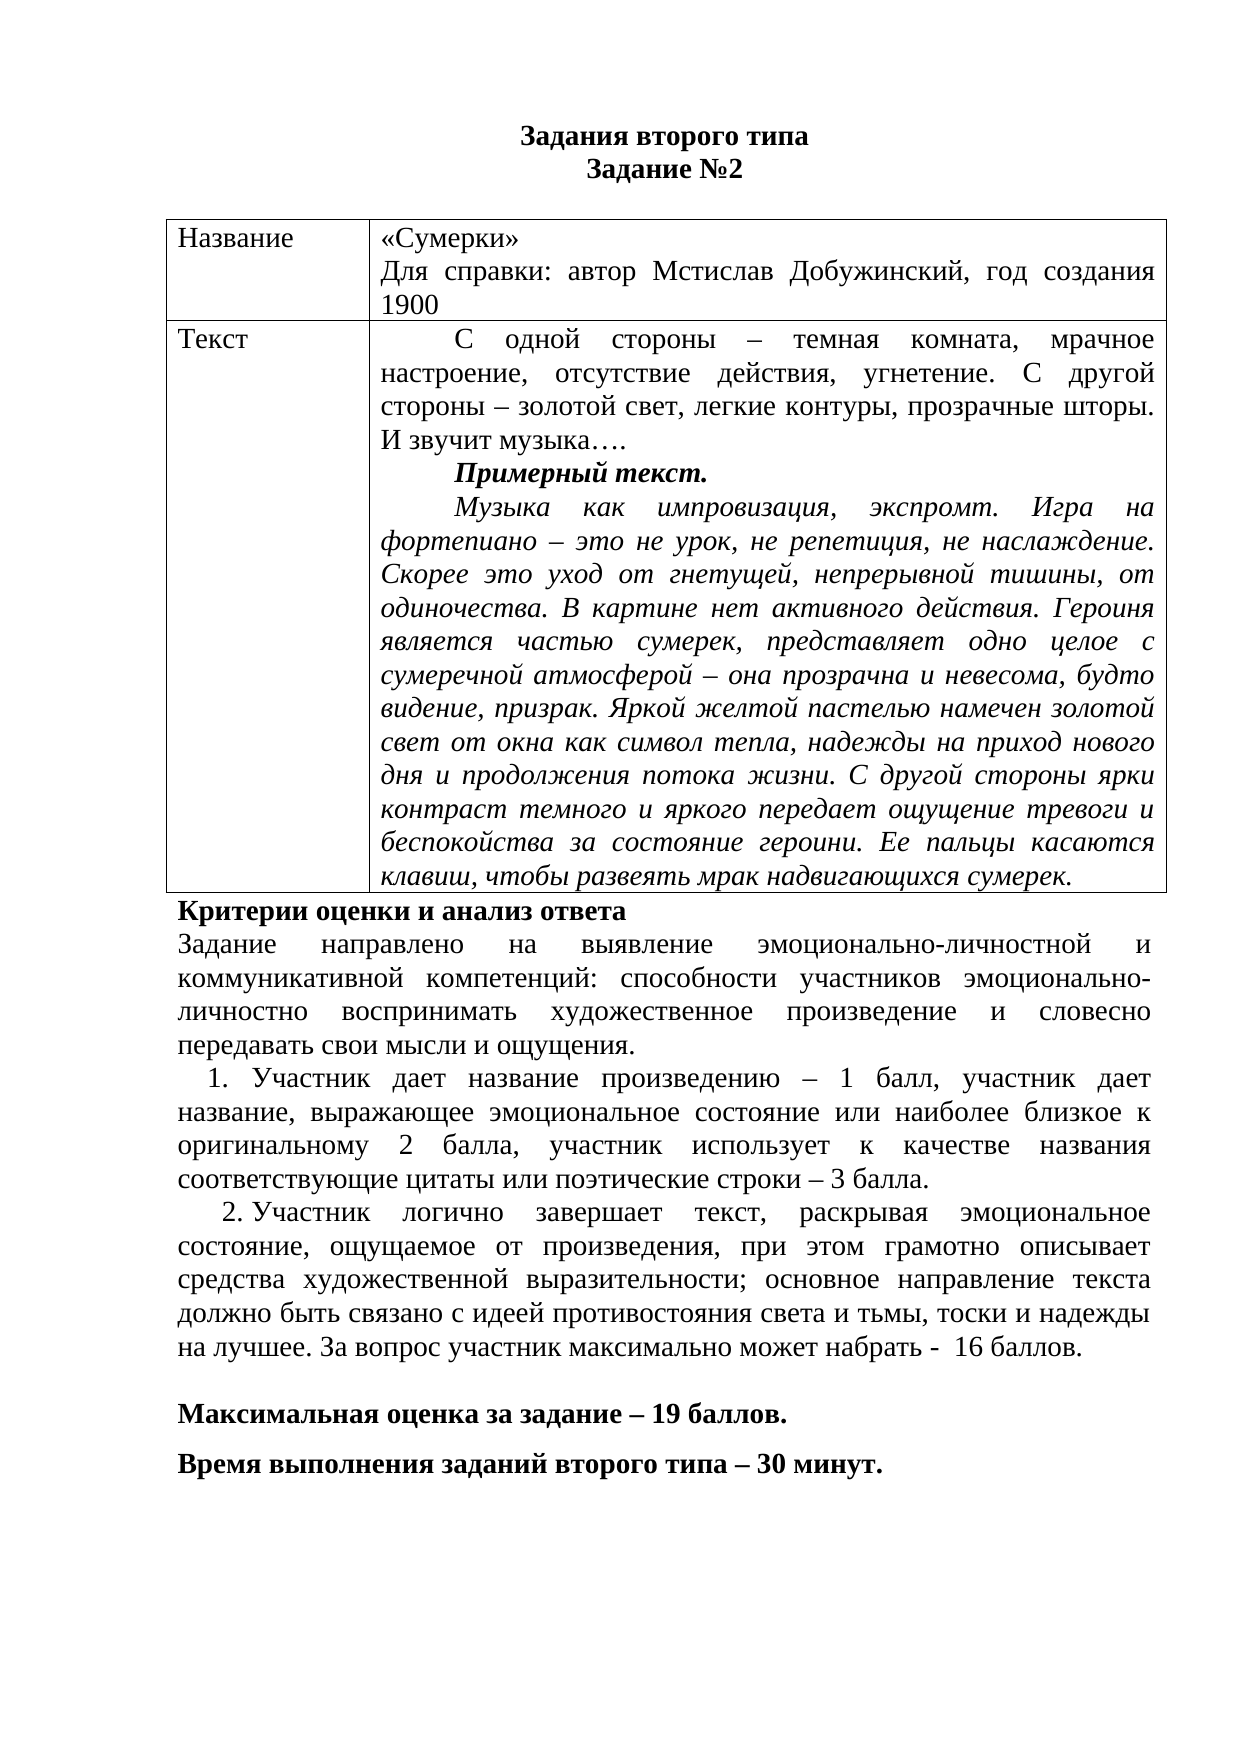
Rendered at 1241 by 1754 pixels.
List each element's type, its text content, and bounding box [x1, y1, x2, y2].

text Задание направлено на выявление эмоционально-личностной и коммуникативной компетенций: способности участников эмоционально-личностно воспринимать художественное произведение и словесно передавать свои мысли и ощущения. [177, 926, 1152, 1060]
text Время выполнения заданий второго типа – 30 минут. [177, 1446, 1152, 1480]
text Задания второго типа [177, 118, 1152, 152]
table_cell С одной стороны – темная комната, мрачное настроение, отсутствие действия, угнетение. С другой стороны – золотой свет, легкие контуры, прозрачные шторы. И звучит музыка…. Примерный текст. Музыка как импровизация, экспромт. Игра на фортепиано – это не урок, не репетиция, не наслаждение. Скорее это уход от гнетущей, непрерывной тишины, от одиночества. В картине нет активного действия. Героиня является частью сумерек, представляет одно целое с сумеречной атмосферой – она прозрачна и невесома, будто видение, призрак. Яркой желтой пастелью намечен золотой свет от окна как символ тепла, надежды на приход нового дня и продолжения потока жизни. С другой стороны ярки контраст темного и яркого передает ощущение тревоги и беспокойства за состояние героини. Ее пальцы касаются клавиш, чтобы развеять мрак надвигающихся сумерек. [370, 321, 1166, 892]
table_cell Текст [167, 321, 369, 892]
list Участник логично завершает текст, раскрывая эмоциональное состояние, ощущаемое от произведения, при этом грамотно описывает средства художественной выразительности; основное направление текста должно быть связано с идеей противостояния света и тьмы, тоски и надежды на лучшее. За вопрос участник максимально может набрать - 16 баллов. [177, 1194, 1152, 1362]
table_header «Сумерки» Для справки: автор Мстислав Добужинский, год создания 1900 [370, 220, 1166, 320]
list Участник дает название произведению – 1 балл, участник дает название, выражающее эмоциональное состояние или наиболее близкое к оригинальному 2 балла, участник использует к качестве названия соответствующие цитаты или поэтические строки – 3 балла. [177, 1060, 1152, 1194]
text Критерии оценки и анализ ответа [177, 893, 1152, 926]
text Максимальная оценка за задание – 19 баллов. [177, 1396, 1152, 1429]
table_header Название [167, 220, 369, 320]
text Задание №2 [177, 152, 1152, 185]
